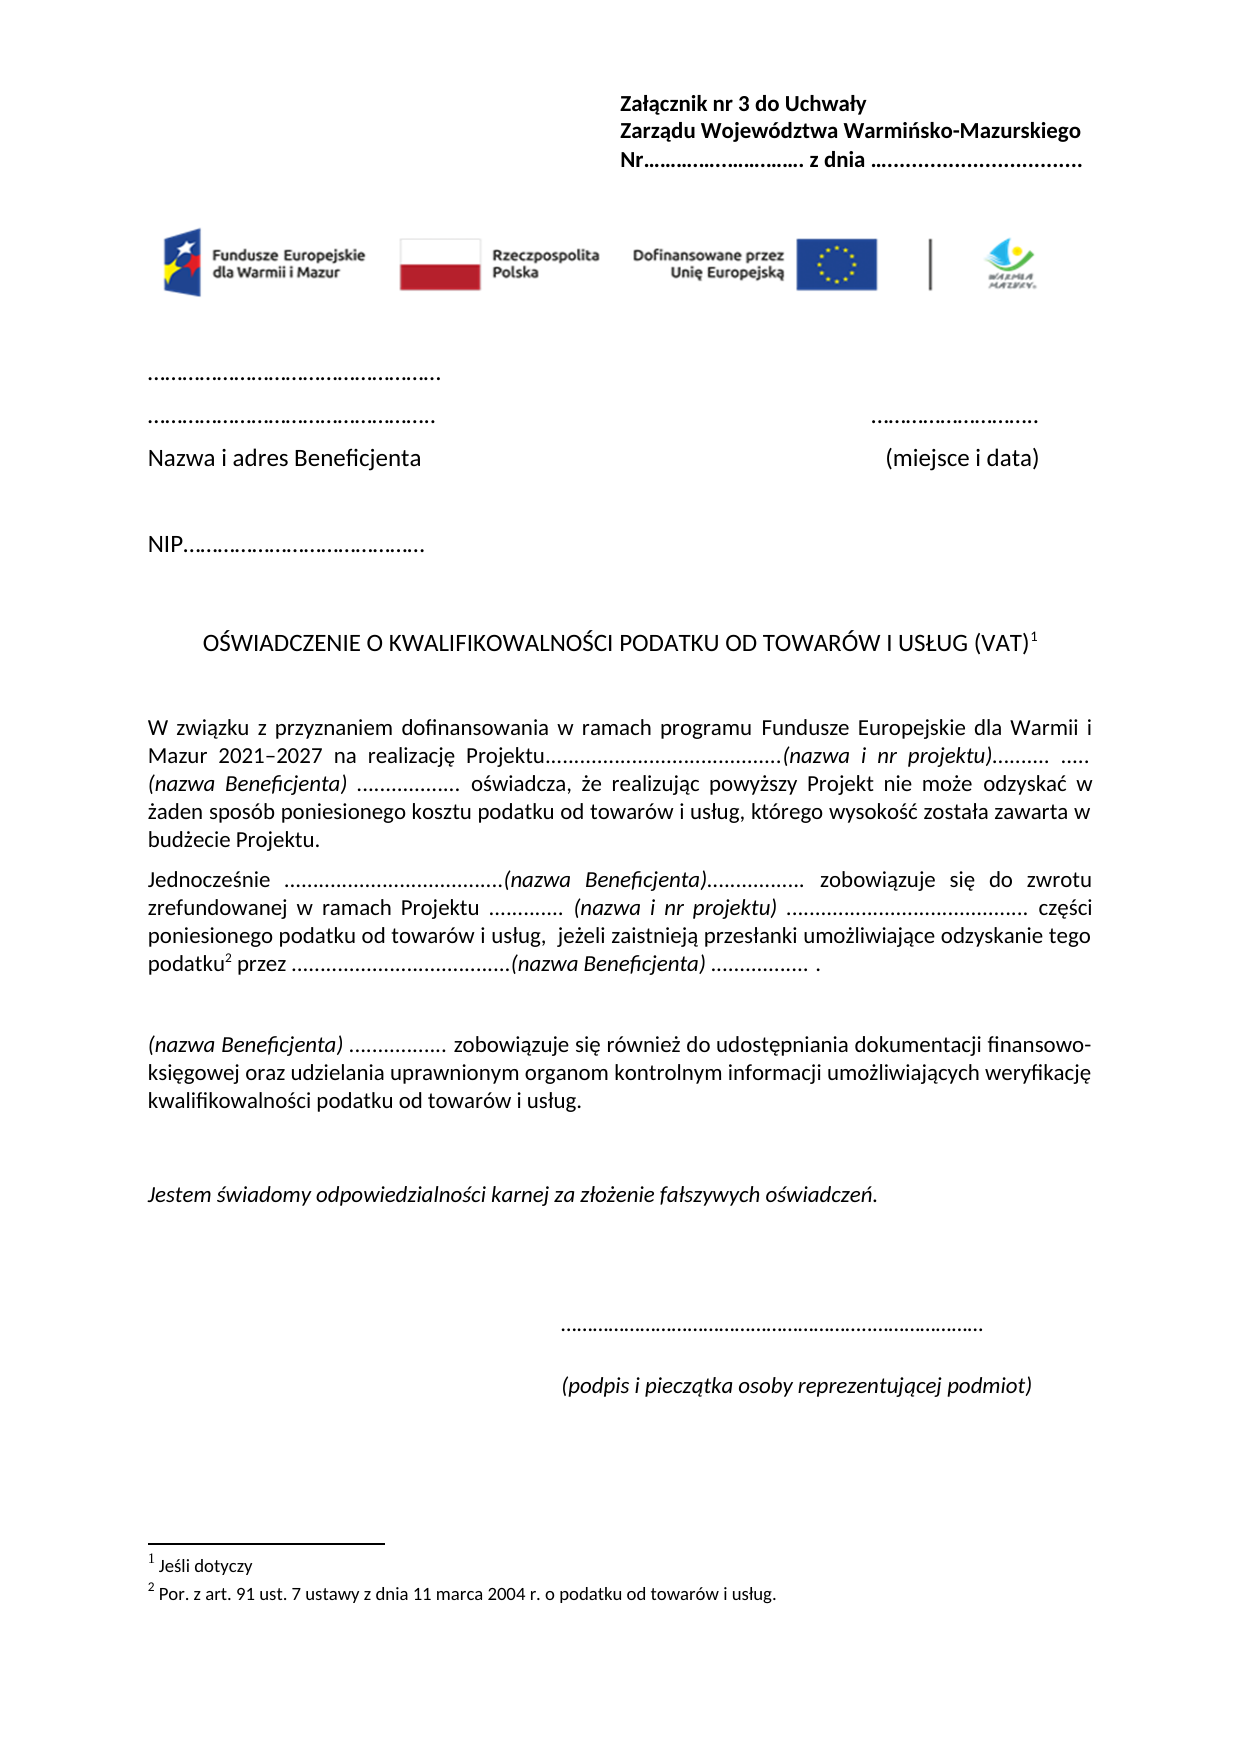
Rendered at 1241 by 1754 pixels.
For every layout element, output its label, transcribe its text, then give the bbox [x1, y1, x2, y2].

text Zarządu Województwa Warmińsko-Mazurskiego [620, 117, 1093, 145]
text OŚWIADCZENIE O KWALIFIKOWALNOŚCI PODATKU OD TOWARÓW I USŁUG (VAT) [148, 627, 1093, 657]
text ………………………………………….. ……………………….. [148, 399, 1093, 429]
text Nr……….…..…….……. z dnia …................................ [620, 145, 1093, 173]
text NIP…………………………………… [148, 528, 1093, 558]
text Załącznik nr 3 do Uchwały [620, 89, 1093, 117]
text W związku z przyznaniem dofinansowania w ramach programu Fundusze Europejskie dla Warmii i Mazur 2021–2027 na realizację Projektu.........................................(nazwa i nr projektu).......... .....(nazwa Beneficjenta) .................. oświadcza, że realizując powyższy Projekt nie może odzyskać w żaden sposób poniesionego kosztu podatku od towarów i usług, którego wysokość została zawarta w budżecie Projektu. [148, 713, 1093, 853]
table_cell (podpis i pieczątka osoby reprezentującej podmiot) [148, 1371, 1093, 1433]
picture [147, 211, 1137, 316]
text Jestem świadomy odpowiedzialności karnej za złożenie fałszywych oświadczeń. [148, 1180, 1093, 1208]
text …………………………………………… [148, 356, 1093, 386]
text Nazwa i adres Beneficjenta (miejsce i data) [148, 442, 1093, 472]
table_header …………………………………………………..………………… [148, 1309, 1093, 1371]
text (nazwa Beneficjenta) ................. zobowiązuje się również do udostępniania dokumentacji finansowo-księgowej oraz udzielania uprawnionym organom kontrolnym informacji umożliwiających weryfikację kwalifikowalności podatku od towarów i usług. [148, 1030, 1093, 1114]
text Jednocześnie ......................................(nazwa Beneficjenta)................. zobowiązuje się do zwrotu zrefundowanej w ramach Projektu ............. (nazwa i nr projektu) .......................................... części poniesionego podatku od towarów i usług, jeżeli zaistnieją przesłanki umożliwiające odzyskanie tego podatku przez ......................................(nazwa Beneficjenta) ................. . [148, 865, 1093, 977]
